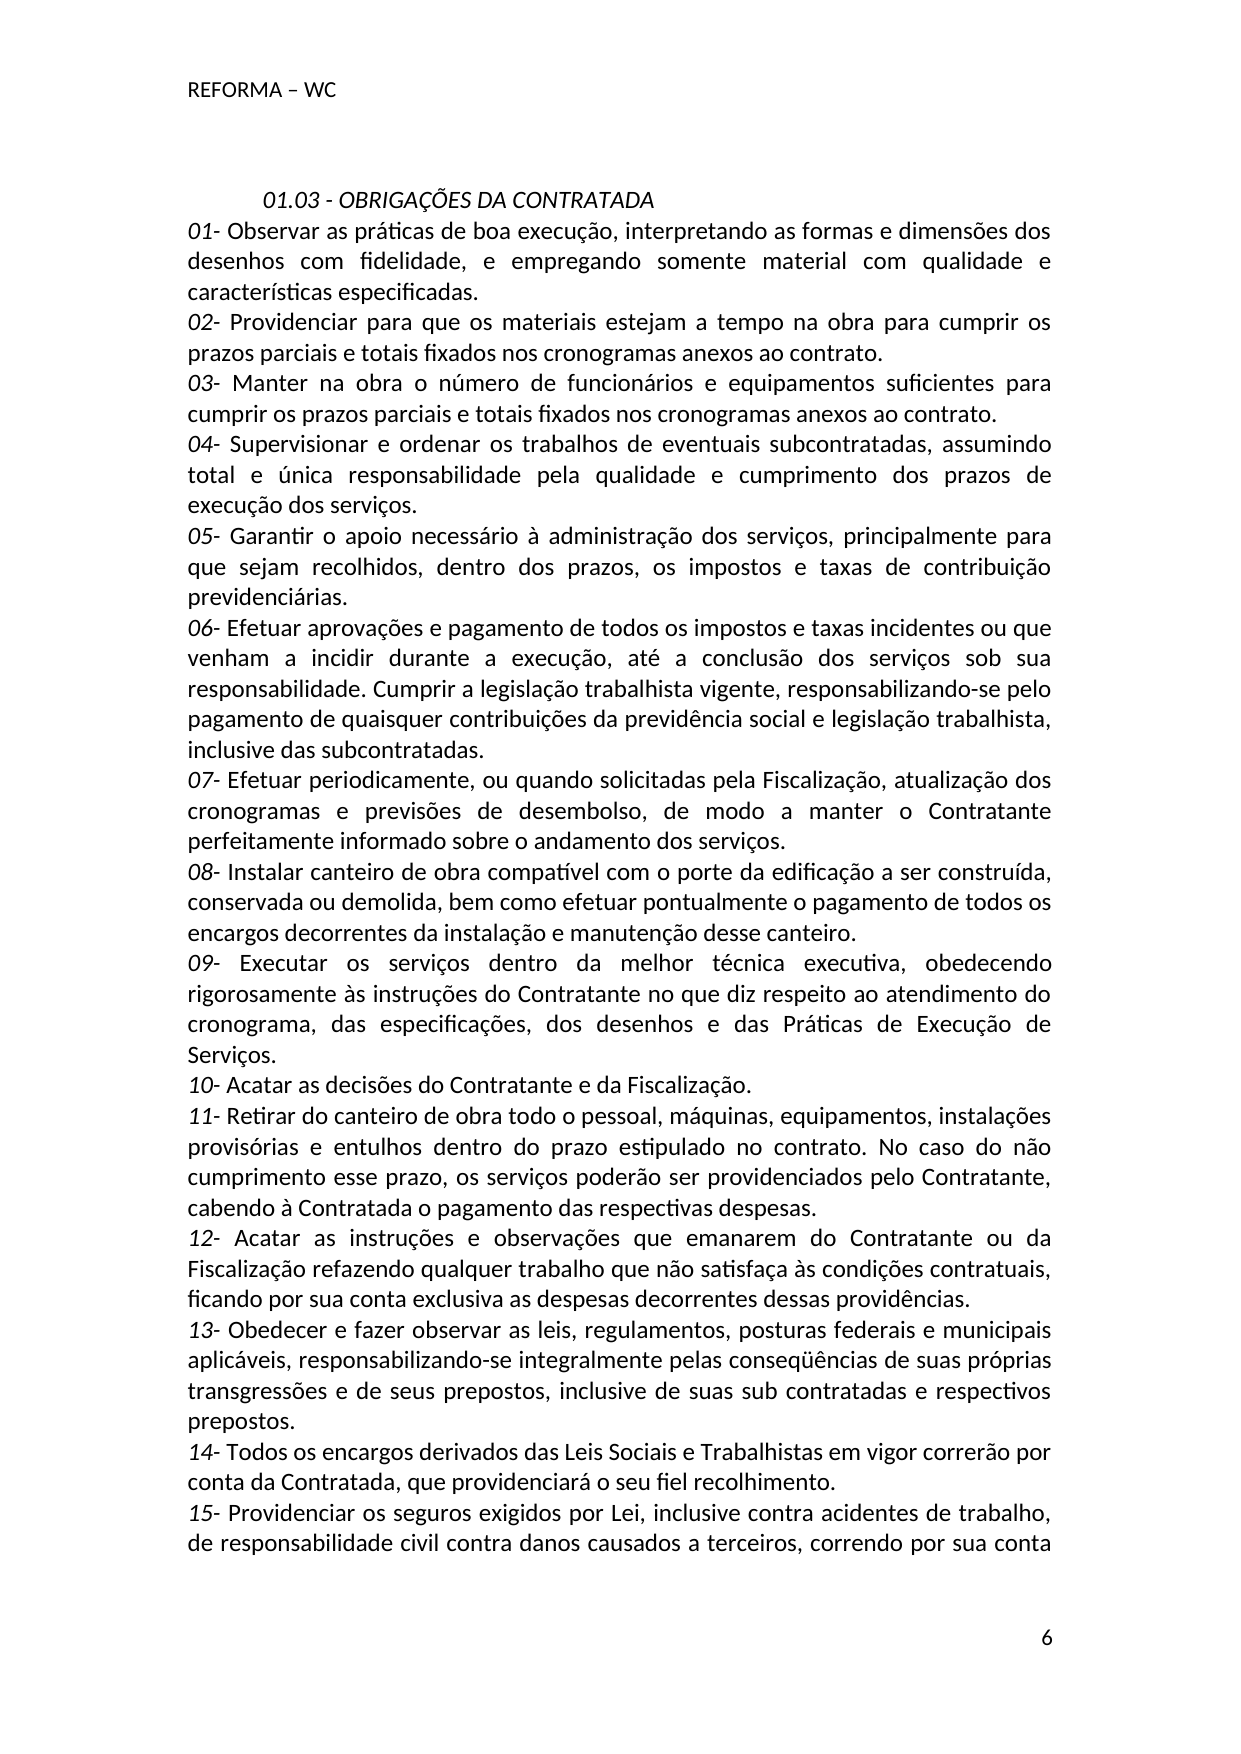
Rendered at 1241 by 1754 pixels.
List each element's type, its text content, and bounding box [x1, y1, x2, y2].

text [187, 1497, 1053, 1558]
text 07- Efetuar periodicamente, ou quando solicitadas pela Fiscalização, atualização dos cronogramas e previsões de desembolso, de modo a manter o Contratante perfeitamente informado sobre o andamento dos serviços. [187, 764, 1053, 856]
text 12- Acatar as instruções e observações que emanarem do Contratante ou da Fiscalização refazendo qualquer trabalho que não satisfaça às condições contratuais, ficando por sua conta exclusiva as despesas decorrentes dessas providências. [187, 1222, 1053, 1314]
text 05- Garantir o apoio necessário à administração dos serviços, principalmente para que sejam recolhidos, dentro dos prazos, os impostos e taxas de contribuição previdenciárias. [187, 520, 1053, 612]
text 13- Obedecer e fazer observar as leis, regulamentos, posturas federais e municipais aplicáveis, responsabilizando-se integralmente pelas conseqüências de suas próprias transgressões e de seus prepostos, inclusive de suas sub contratadas e respectivos prepostos. [187, 1314, 1053, 1436]
text 14- Todos os encargos derivados das Leis Sociais e Trabalhistas em vigor correrão por conta da Contratada, que providenciará o seu fiel recolhimento. [187, 1436, 1053, 1497]
text 02- Providenciar para que os materiais estejam a tempo na obra para cumprir os prazos parciais e totais fixados nos cronogramas anexos ao contrato. [187, 307, 1053, 368]
text 01- Observar as práticas de boa execução, interpretando as formas e dimensões dos desenhos com fidelidade, e empregando somente material com qualidade e características especificadas. [187, 215, 1053, 307]
text 01.03 - OBRIGAÇÕES DA CONTRATADA [187, 184, 1053, 215]
text 09- Executar os serviços dentro da melhor técnica executiva, obedecendo rigorosamente às instruções do Contratante no que diz respeito ao atendimento do cronograma, das especificações, dos desenhos e das Práticas de Execução de Serviços. [187, 947, 1053, 1069]
text 11- Retirar do canteiro de obra todo o pessoal, máquinas, equipamentos, instalações provisórias e entulhos dentro do prazo estipulado no contrato. No caso do não cumprimento esse prazo, os serviços poderão ser providenciados pelo Contratante, cabendo à Contratada o pagamento das respectivas despesas. [187, 1100, 1053, 1222]
text 08- Instalar canteiro de obra compatível com o porte da edificação a ser construída, conservada ou demolida, bem como efetuar pontualmente o pagamento de todos os encargos decorrentes da instalação e manutenção desse canteiro. [187, 856, 1053, 947]
text 04- Supervisionar e ordenar os trabalhos de eventuais subcontratadas, assumindo total e única responsabilidade pela qualidade e cumprimento dos prazos de execução dos serviços. [187, 429, 1053, 520]
text 06- Efetuar aprovações e pagamento de todos os impostos e taxas incidentes ou que venham a incidir durante a execução, até a conclusão dos serviços sob sua responsabilidade. Cumprir a legislação trabalhista vigente, responsabilizando-se pelo pagamento de quaisquer contribuições da previdência social e legislação trabalhista, inclusive das subcontratadas. [187, 612, 1053, 764]
text 03- Manter na obra o número de funcionários e equipamentos suficientes para cumprir os prazos parciais e totais fixados nos cronogramas anexos ao contrato. [187, 368, 1053, 429]
text 10- Acatar as decisões do Contratante e da Fiscalização. [187, 1069, 1053, 1100]
